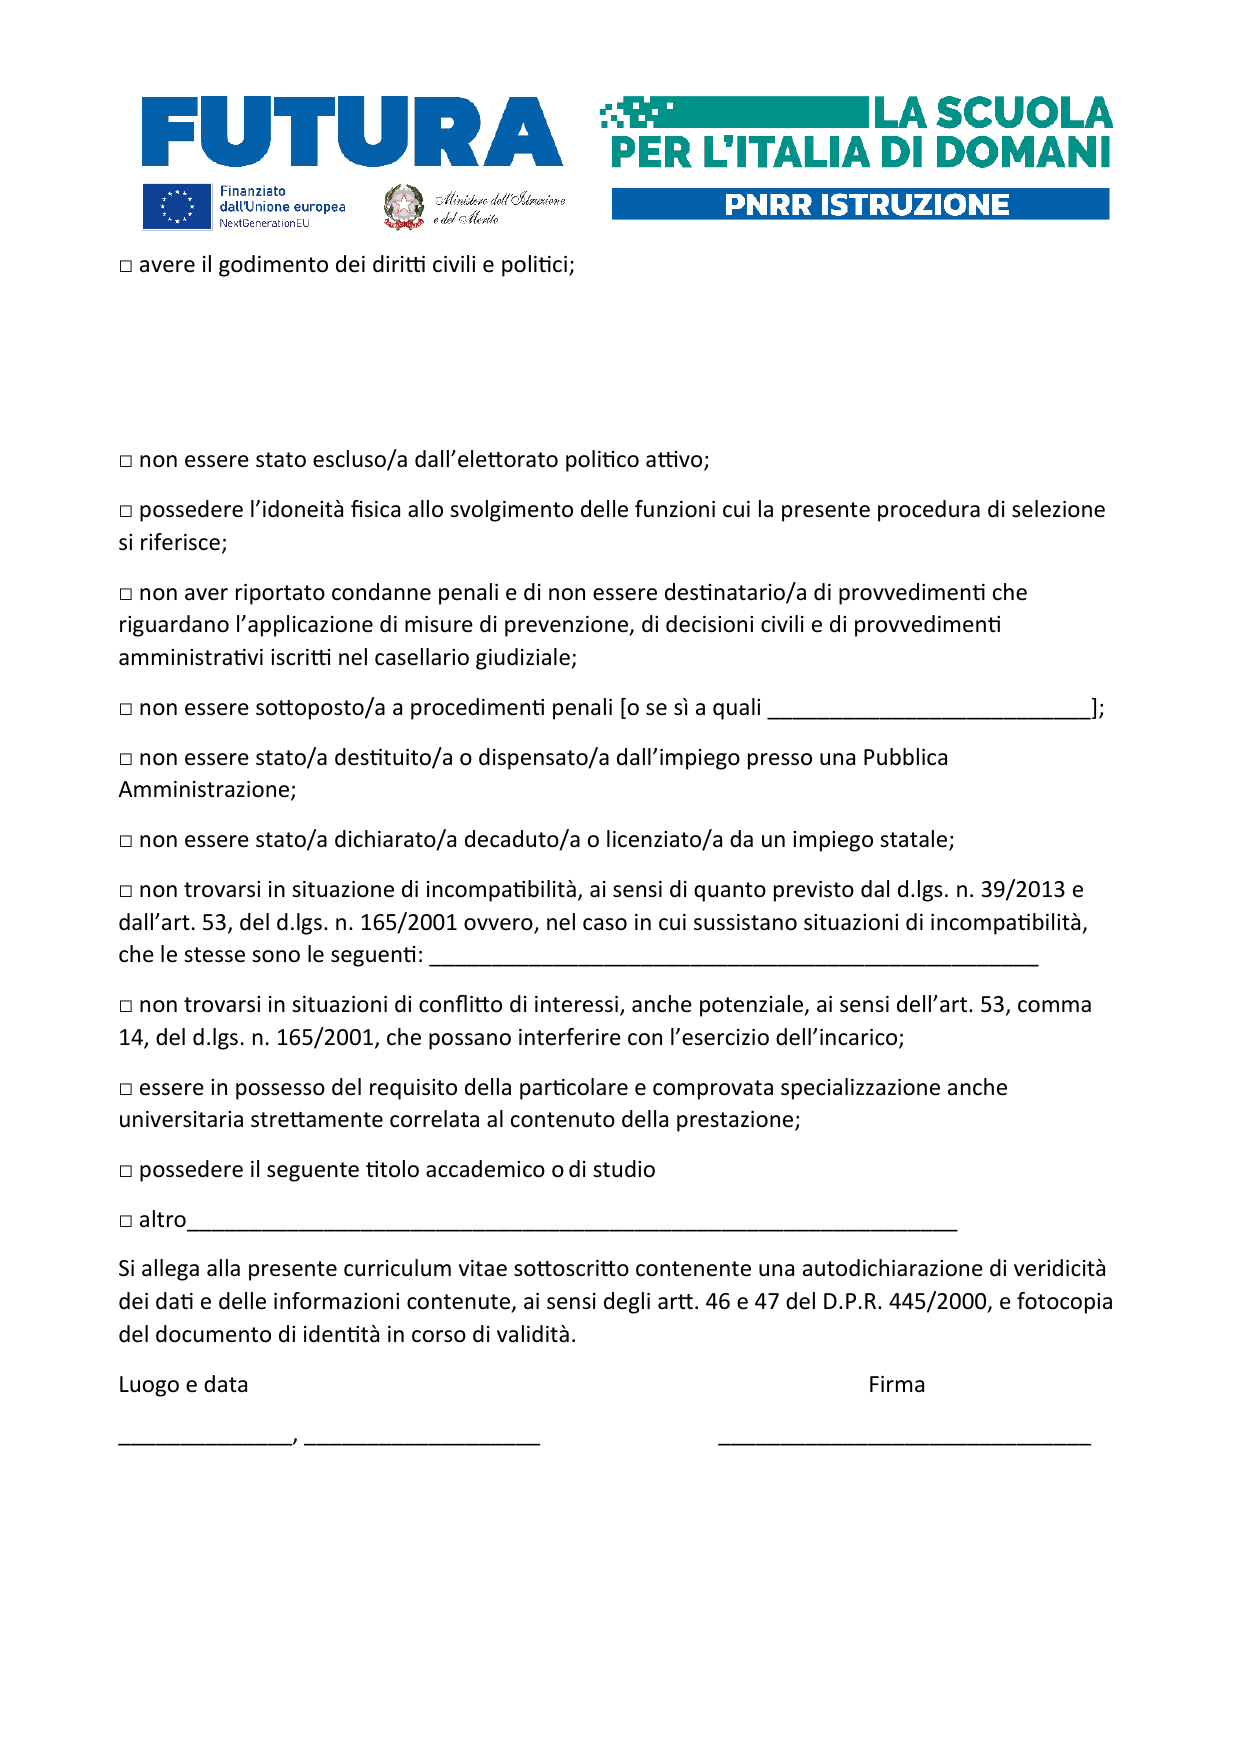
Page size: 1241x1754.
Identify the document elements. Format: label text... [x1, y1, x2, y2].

text □ non essere stato escluso/a dall’elettorato politico attivo; [118, 443, 1122, 474]
picture [118, 73, 1129, 248]
text □ non essere sottoposto/a a procedimenti penali [o se sì a quali __________________________]; [118, 691, 1122, 722]
text □ essere in possesso del requisito della particolare e comprovata specializzazione anche universitaria strettamente correlata al contenuto della prestazione; [118, 1071, 1122, 1134]
text Si allega alla presente curriculum vitae sottoscritto contenente una autodichiarazione di veridicità dei dati e delle informazioni contenute, ai sensi degli artt. 46 e 47 del D.P.R. 445/2000, e fotocopia del documento di identità in corso di validità. [118, 1252, 1122, 1349]
text □ non aver riportato condanne penali e di non essere destinatario/a di provvedimenti che riguardano l’applicazione di misure di prevenzione, di decisioni civili e di provvedimenti amministrativi iscritti nel casellario giudiziale; [118, 576, 1122, 672]
text Luogo e data Firma [118, 1368, 1122, 1398]
text □ altro______________________________________________________________ [118, 1203, 1122, 1233]
text □ possedere il seguente titolo accademico o di studio [118, 1153, 1122, 1184]
text □ non essere stato/a destituito/a o dispensato/a dall’impiego presso una Pubblica Amministrazione; [118, 741, 1122, 804]
text ______________, ___________________ ______________________________ [118, 1417, 1122, 1448]
text □ non trovarsi in situazione di incompatibilità, ai sensi di quanto previsto dal d.lgs. n. 39/2013 e dall’art. 53, del d.lgs. n. 165/2001 ovvero, nel caso in cui sussistano situazioni di incompatibilità, che le stesse sono le seguenti: _________________________________________________ [118, 873, 1122, 969]
text □ non trovarsi in situazioni di conflitto di interessi, anche potenziale, ai sensi dell’art. 53, comma 14, del d.lgs. n. 165/2001, che possano interferire con l’esercizio dell’incarico; [118, 988, 1122, 1052]
text □ possedere l’idoneità fisica allo svolgimento delle funzioni cui la presente procedura di selezione si riferisce; [118, 493, 1122, 557]
text □ non essere stato/a dichiarato/a decaduto/a o licenziato/a da un impiego statale; [118, 823, 1122, 854]
text □ avere il godimento dei diritti civili e politici; [118, 248, 1122, 278]
